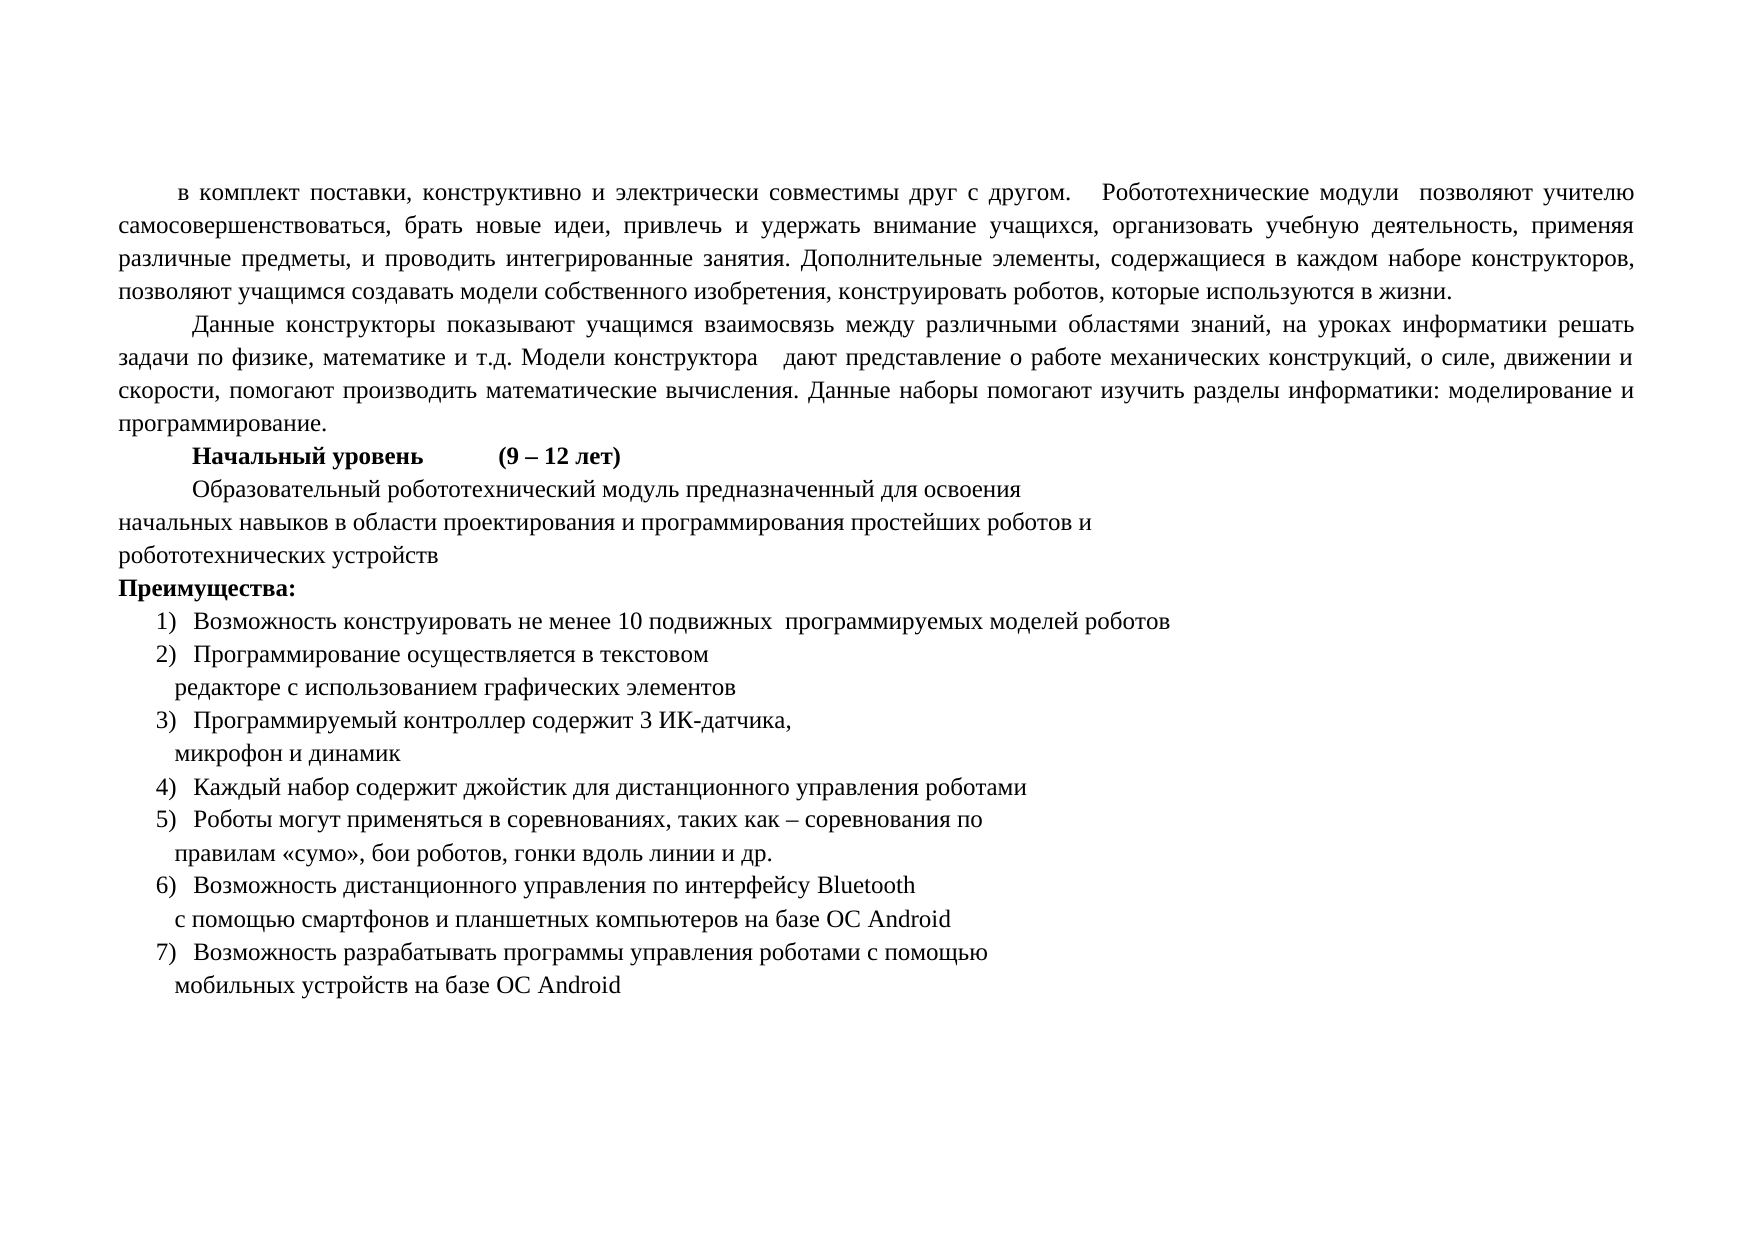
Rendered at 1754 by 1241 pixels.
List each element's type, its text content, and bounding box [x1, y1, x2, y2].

text мобильных устройств на базе ОС Android [118, 970, 1636, 998]
text Начальный уровень (9 – 12 лет) [118, 441, 1636, 470]
text начальных навыков в области проектирования и программирования простейших роботов и [118, 507, 1636, 536]
list Возможность конструировать не менее 10 подвижных программируемых моделей роботов [156, 606, 1636, 635]
text Образовательный робототехнический модуль предназначенный для освоения [118, 474, 1636, 503]
text микрофон и динамик [118, 738, 1636, 767]
list Возможность разрабатывать программы управления роботами с помощью [156, 937, 1636, 965]
text Данные конструкторы показывают учащимся взаимосвязь между различными областями знаний, на уроках информатики решать задачи по физике, математике и т.д. Модели конструктора дают представление о работе механических конструкций, о силе, движении и скорости, помогают производить математические вычисления. Данные наборы помогают изучить разделы информатики: моделирование и программирование. [118, 309, 1636, 437]
list Возможность дистанционного управления по интерфейсу Bluetooth [156, 871, 1636, 899]
list Программирование осуществляется в текстовом [156, 639, 1636, 668]
text правилам «сумо», бои роботов, гонки вдоль линии и др. [118, 838, 1636, 866]
list Программируемый контроллер содержит 3 ИК-датчика, [156, 706, 1636, 734]
text с помощью смартфонов и планшетных компьютеров на базе ОС Android [118, 904, 1636, 932]
text в комплект поставки, конструктивно и электрически совместимы друг с другом. Робототехнические модули позволяют учителю самосовершенствоваться, брать новые идеи, привлечь и удержать внимание учащихся, организовать учебную деятельность, применяя различные предметы, и проводить интегрированные занятия. Дополнительные элементы, содержащиеся в каждом наборе конструкторов, позволяют учащимся создавать модели собственного изобретения, конструировать роботов, которые используются в жизни. [118, 177, 1636, 305]
list Роботы могут применяться в соревнованиях, таких как – соревнования по [156, 804, 1636, 833]
text Преимущества: [118, 573, 1636, 602]
text редакторе с использованием графических элементов [118, 672, 1636, 701]
text робототехнических устройств [118, 540, 1636, 569]
list Каждый набор содержит джойстик для дистанционного управления роботами [156, 772, 1636, 800]
